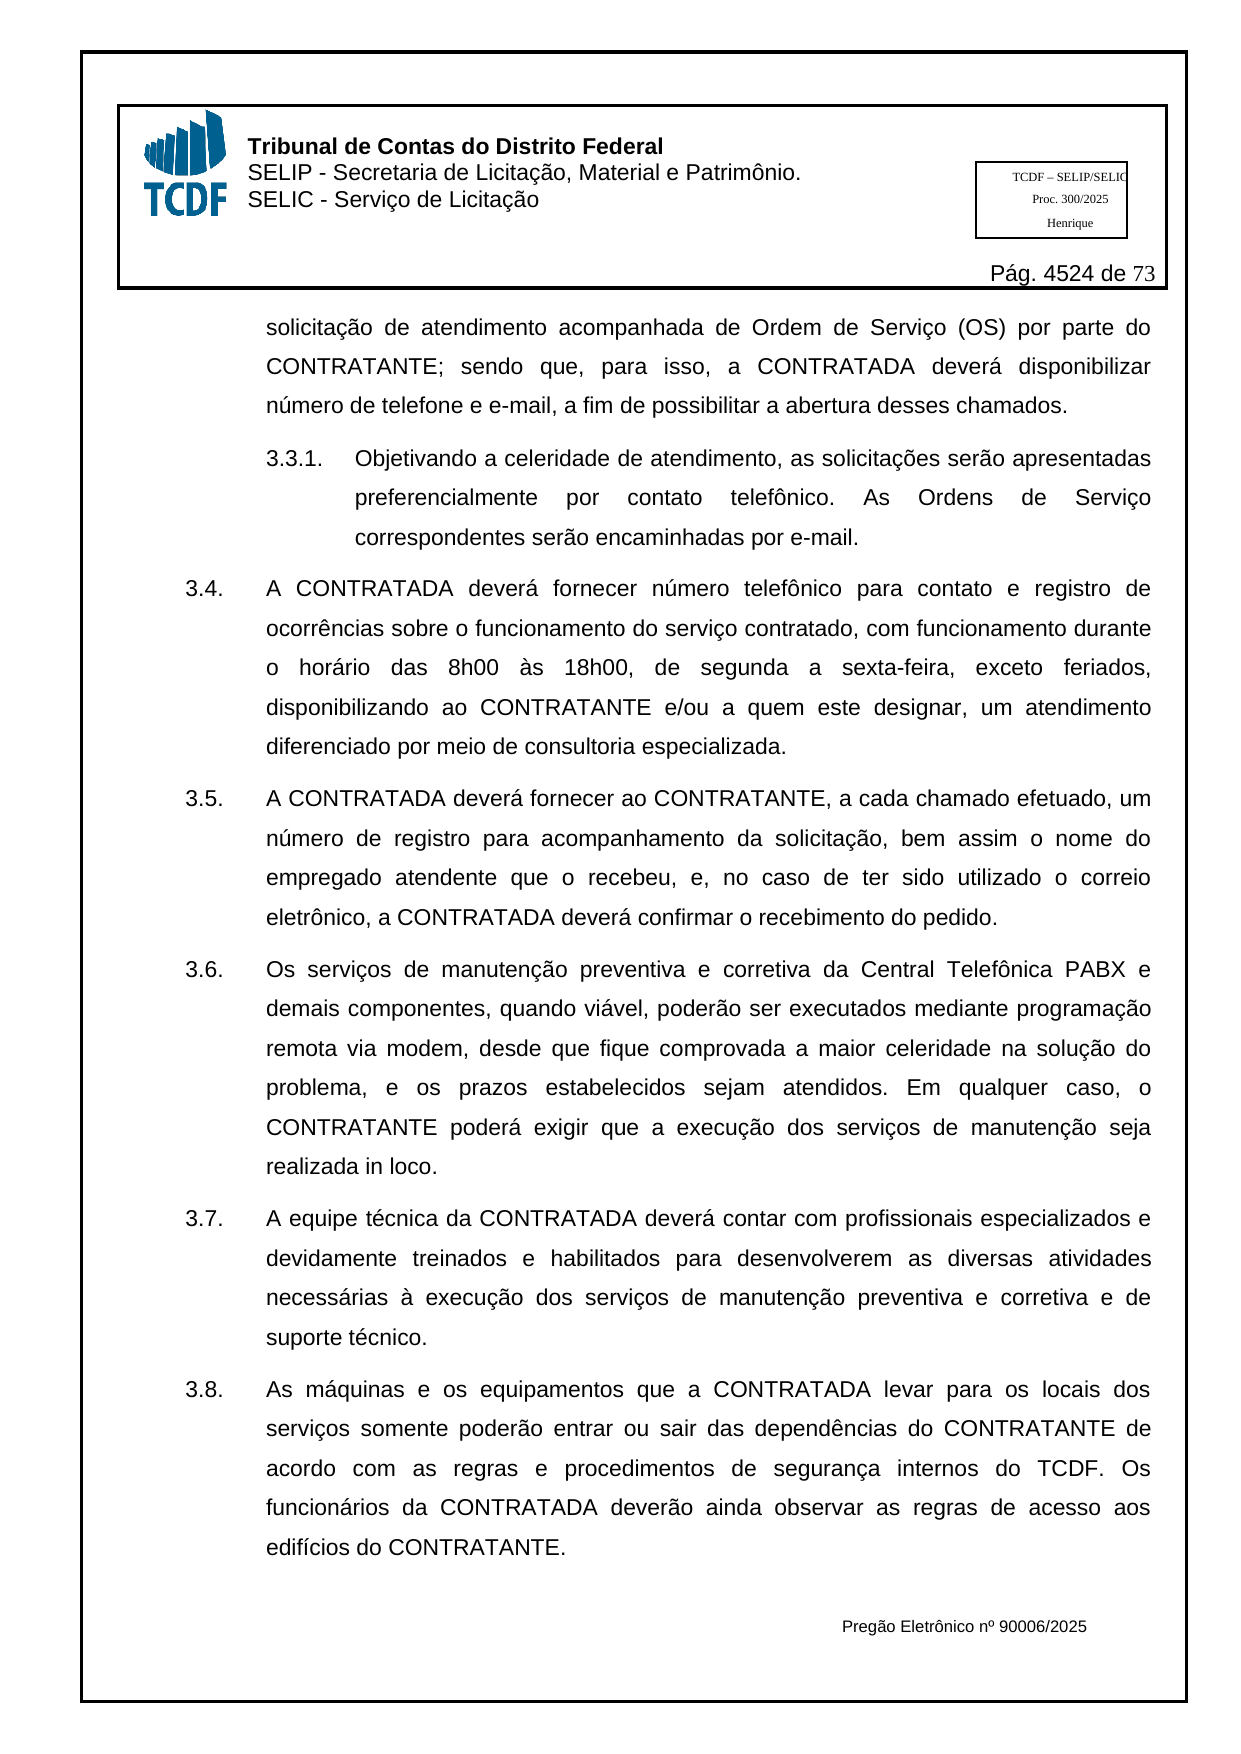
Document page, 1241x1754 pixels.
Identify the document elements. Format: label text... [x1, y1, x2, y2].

list As máquinas e os equipamentos que a CONTRATADA levar para os locais dos serviços somente poderão entrar ou sair das dependências do CONTRATANTE de acordo com as regras e procedimentos de segurança internos do TCDF. Os funcionários da CONTRATADA deverão ainda observar as regras de acesso aos edifícios do CONTRATANTE. [185, 1376, 1152, 1560]
list Objetivando a celeridade de atendimento, as solicitações serão apresentadas preferencialmente por contato telefônico. As Ordens de Serviço correspondentes serão encaminhadas por e-mail. [266, 444, 1152, 550]
picture [129, 107, 241, 218]
list A CONTRATADA deverá fornecer ao CONTRATANTE, a cada chamado efetuado, um número de registro para acompanhamento da solicitação, bem assim o nome do empregado atendente que o recebeu, e, no caso de ter sido utilizado o correio eletrônico, a CONTRATADA deverá confirmar o recebimento do pedido. [185, 785, 1152, 930]
list A CONTRATADA deverá fornecer número telefônico para contato e registro de ocorrências sobre o funcionamento do serviço contratado, com funcionamento durante o horário das 8h00 às 18h00, de segunda a sexta-feira, exceto feriados, disponibilizando ao CONTRATANTE e/ou a quem este designar, um atendimento diferenciado por meio de consultoria especializada. [185, 575, 1152, 760]
list Os serviços de manutenção preventiva e corretiva da Central Telefônica PABX e demais componentes, quando viável, poderão ser executados mediante programação remota via modem, desde que fique comprovada a maior celeridade na solução do problema, e os prazos estabelecidos sejam atendidos. Em qualquer caso, o CONTRATANTE poderá exigir que a execução dos serviços de manutenção seja realizada in loco. [185, 956, 1152, 1179]
list A equipe técnica da CONTRATADA deverá contar com profissionais especializados e devidamente treinados e habilitados para desenvolverem as diversas atividades necessárias à execução dos serviços de manutenção preventiva e corretiva e de suporte técnico. [185, 1205, 1152, 1350]
